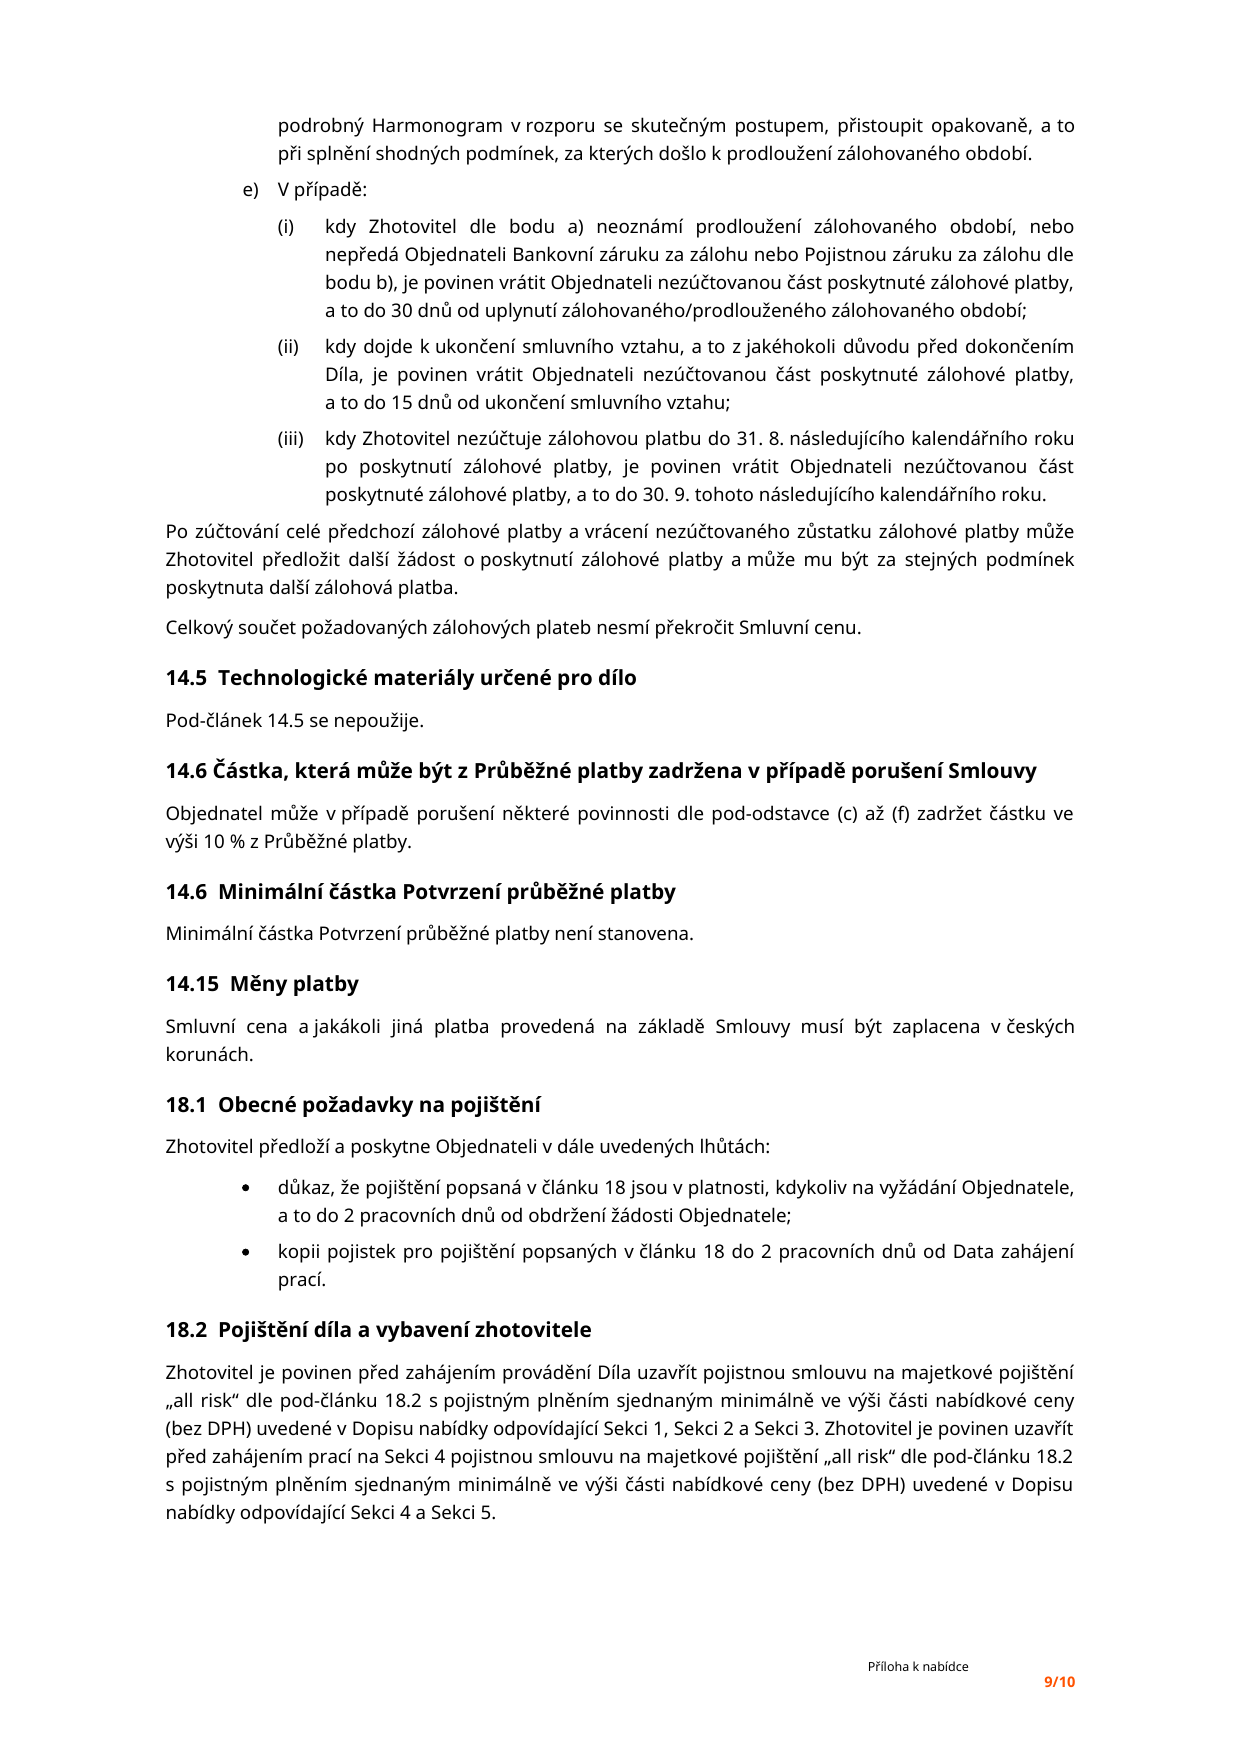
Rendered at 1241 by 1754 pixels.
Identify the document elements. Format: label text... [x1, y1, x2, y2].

text 14.5 Technologické materiály určené pro dílo [165, 663, 1075, 692]
text Minimální částka Potvrzení průběžné platby není stanovena. [165, 921, 1075, 946]
text kdy Zhotovitel dle bodu a) neoznámí prodloužení zálohovaného období, nebo nepředá Objednateli Bankovní záruku za zálohu nebo Pojistnou záruku za zálohu dle bodu b), je povinen vrátit Objednateli nezúčtovanou část poskytnuté zálohové platby, a to do 30 dnů od uplynutí zálohovaného/prodlouženého zálohovaného období; [278, 213, 1075, 322]
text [242, 112, 1075, 166]
text 14.6 Minimální částka Potvrzení průběžné platby [165, 877, 1075, 905]
text 18.1 Obecné požadavky na pojištění [165, 1090, 1075, 1118]
text kopii pojistek pro pojištění popsaných v článku 18 do 2 pracovních dnů od Data zahájení prací. [242, 1239, 1075, 1292]
text kdy Zhotovitel nezúčtuje zálohovou platbu do 31. 8. následujícího kalendářního roku po poskytnutí zálohové platby, je povinen vrátit Objednateli nezúčtovanou část poskytnuté zálohové platby, a to do 30. 9. tohoto následujícího kalendářního roku. [278, 426, 1075, 507]
text Zhotovitel je povinen před zahájením provádění Díla uzavřít pojistnou smlouvu na majetkové pojištění „all risk“ dle pod-článku 18.2 s pojistným plněním sjednaným minimálně ve výši části nabídkové ceny (bez DPH) uvedené v Dopisu nabídky odpovídající Sekci 1, Sekci 2 a Sekci 3. Zhotovitel je povinen uzavřít před zahájením prací na Sekci 4 pojistnou smlouvu na majetkové pojištění „all risk“ dle pod-článku 18.2 s pojistným plněním sjednaným minimálně ve výši části nabídkové ceny (bez DPH) uvedené v Dopisu nabídky odpovídající Sekci 4 a Sekci 5. [165, 1359, 1075, 1525]
text Celkový součet požadovaných zálohových plateb nesmí překročit Smluvní cenu. [165, 615, 1075, 640]
text Smluvní cena a jakákoli jiná platba provedená na základě Smlouvy musí být zaplacena v českých korunách. [165, 1013, 1075, 1067]
text kdy dojde k ukončení smluvního vztahu, a to z jakéhokoli důvodu před dokončením Díla, je povinen vrátit Objednateli nezúčtovanou část poskytnuté zálohové platby, a to do 15 dnů od ukončení smluvního vztahu; [278, 333, 1075, 415]
text Zhotovitel předloží a poskytne Objednateli v dále uvedených lhůtách: [165, 1134, 1075, 1159]
text důkaz, že pojištění popsaná v článku 18 jsou v platnosti, kdykoliv na vyžádání Objednatele, a to do 2 pracovních dnů od obdržení žádosti Objednatele; [242, 1174, 1075, 1228]
text Pod-článek 14.5 se nepoužije. [165, 707, 1075, 733]
text 14.15 Měny platby [165, 969, 1075, 998]
text 14.6 Částka, která může být z Průběžné platby zadržena v případě porušení Smlouvy [165, 756, 1075, 784]
text Objednatel může v případě porušení některé povinnosti dle pod-odstavce (c) až (f) zadržet částku ve výši 10 % z Průběžné platby. [165, 800, 1075, 853]
text V případě: [242, 177, 1075, 202]
text 18.2 Pojištění díla a vybavení zhotovitele [165, 1316, 1075, 1344]
text Po zúčtování celé předchozí zálohové platby a vrácení nezúčtovaného zůstatku zálohové platby může Zhotovitel předložit další žádost o poskytnutí zálohové platby a může mu být za stejných podmínek poskytnuta další zálohová platba. [165, 518, 1075, 600]
